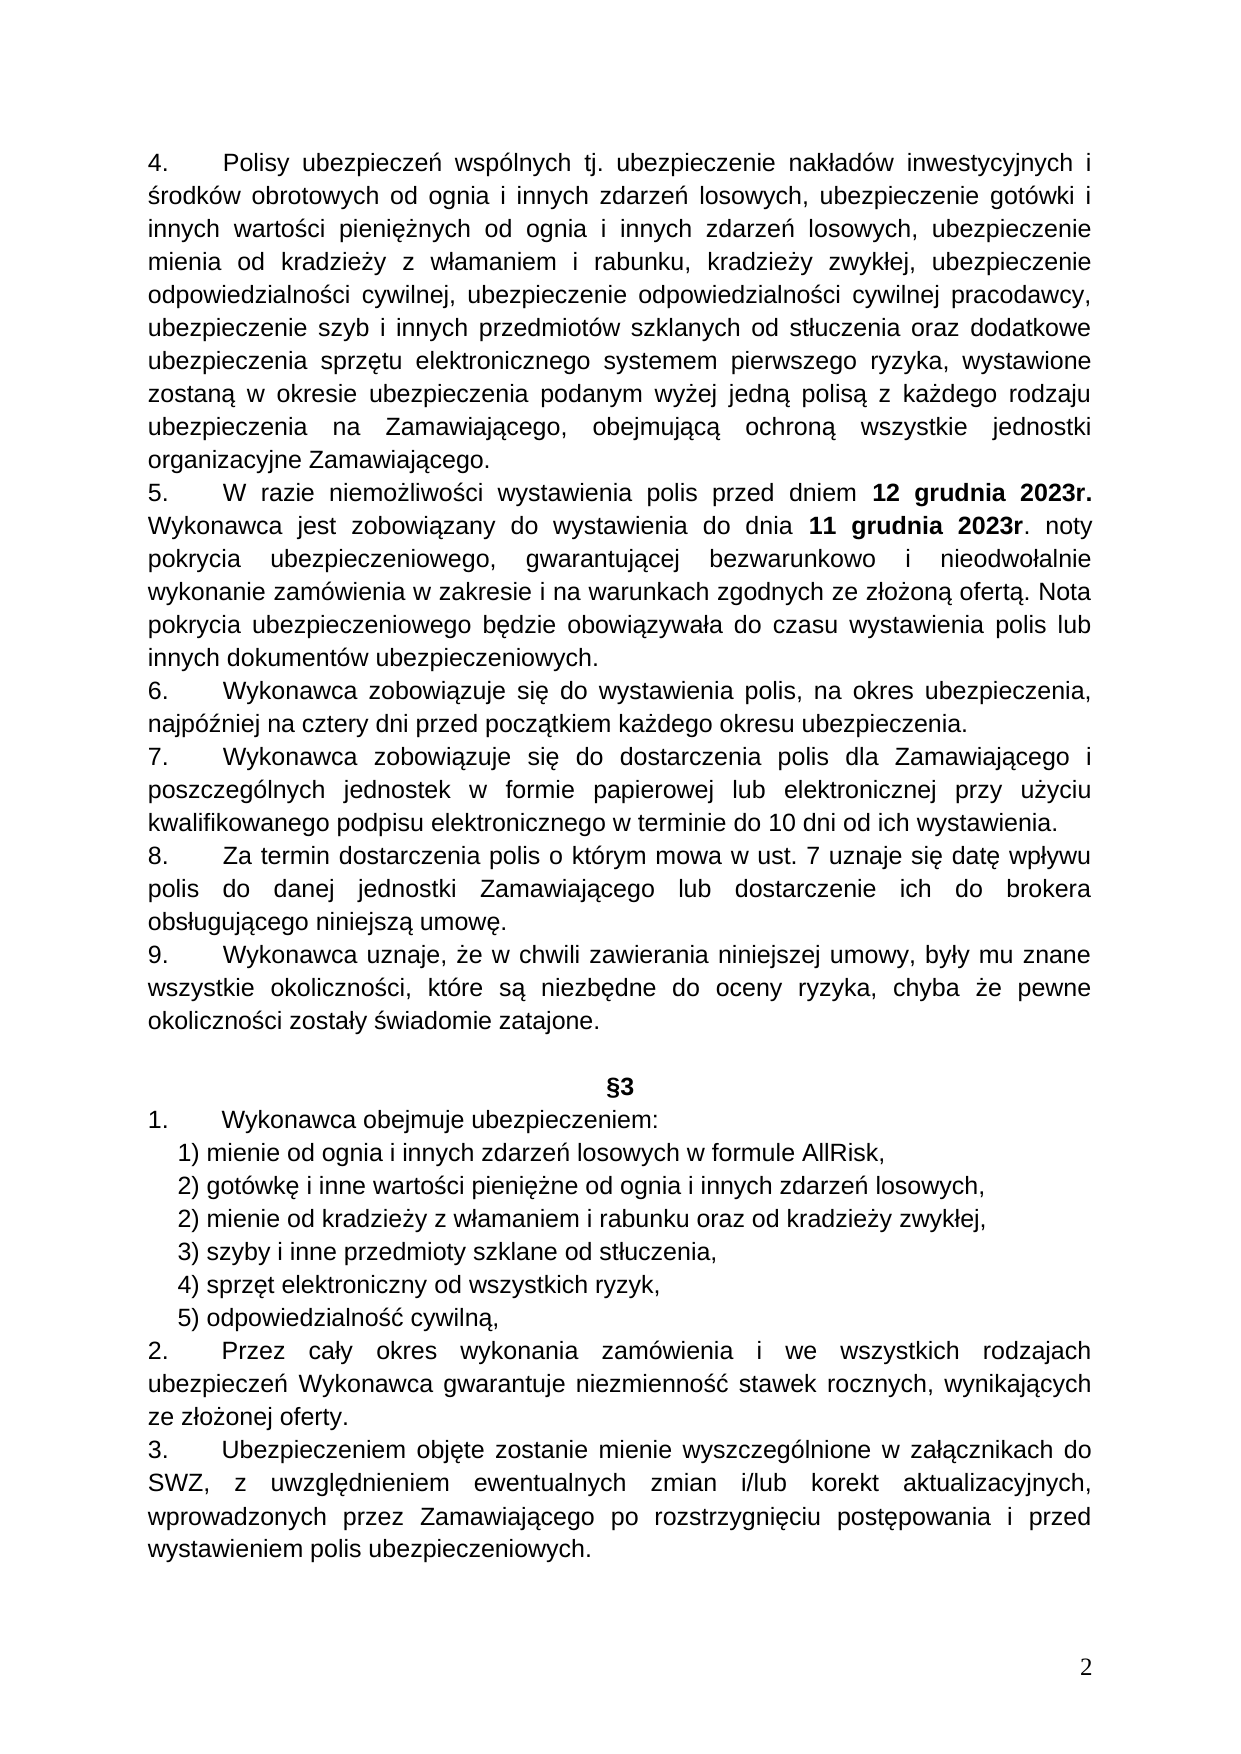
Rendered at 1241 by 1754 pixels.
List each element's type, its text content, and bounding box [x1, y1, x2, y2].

list Wykonawca zobowiązuje się do wystawienia polis, na okres ubezpieczenia, najpóźniej na cztery dni przed początkiem każdego okresu ubezpieczenia. [148, 676, 1093, 738]
text 2) mienie od kradzieży z włamaniem i rabunku oraz od kradzieży zwykłej, [148, 1204, 1093, 1233]
list W razie niemożliwości wystawienia polis przed dniem 12 grudnia 2023r. Wykonawca jest zobowiązany do wystawienia do dnia 11 grudnia 2023r. noty pokrycia ubezpieczeniowego, gwarantującej bezwarunkowo i nieodwołalnie wykonanie zamówienia w zakresie i na warunkach zgodnych ze złożoną ofertą. Nota pokrycia ubezpieczeniowego będzie obowiązywała do czasu wystawienia polis lub innych dokumentów ubezpieczeniowych. [148, 478, 1093, 672]
text 3) szyby i inne przedmioty szklane od stłuczenia, [148, 1237, 1093, 1266]
text 5) odpowiedzialność cywilną, [148, 1303, 1093, 1332]
list Wykonawca zobowiązuje się do dostarczenia polis dla Zamawiającego i poszczególnych jednostek w formie papierowej lub elektronicznej przy użyciu kwalifikowanego podpisu elektronicznego w terminie do 10 dni od ich wystawienia. [148, 742, 1093, 837]
text 1) mienie od ognia i innych zdarzeń losowych w formule AllRisk, [148, 1138, 1093, 1167]
text §3 [148, 1072, 1093, 1101]
text 2. Przez cały okres wykonania zamówienia i we wszystkich rodzajach ubezpieczeń Wykonawca gwarantuje niezmienność stawek rocznych, wynikających ze złożonej oferty. [148, 1336, 1093, 1431]
list Za termin dostarczenia polis o którym mowa w ust. 7 uznaje się datę wpływu polis do danej jednostki Zamawiającego lub dostarczenie ich do brokera obsługującego niniejszą umowę. [148, 841, 1093, 936]
text 1. Wykonawca obejmuje ubezpieczeniem: [148, 1105, 1093, 1134]
list Polisy ubezpieczeń wspólnych tj. ubezpieczenie nakładów inwestycyjnych i środków obrotowych od ognia i innych zdarzeń losowych, ubezpieczenie gotówki i innych wartości pieniężnych od ognia i innych zdarzeń losowych, ubezpieczenie mienia od kradzieży z włamaniem i rabunku, kradzieży zwykłej, ubezpieczenie odpowiedzialności cywilnej, ubezpieczenie odpowiedzialności cywilnej pracodawcy, ubezpieczenie szyb i innych przedmiotów szklanych od stłuczenia oraz dodatkowe ubezpieczenia sprzętu elektronicznego systemem pierwszego ryzyka, wystawione zostaną w okresie ubezpieczenia podanym wyżej jedną polisą z każdego rodzaju ubezpieczenia na Zamawiającego, obejmującą ochroną wszystkie jednostki organizacyjne Zamawiającego. [148, 148, 1093, 473]
text 2) gotówkę i inne wartości pieniężne od ognia i innych zdarzeń losowych, [148, 1171, 1093, 1200]
text 4) sprzęt elektroniczny od wszystkich ryzyk, [148, 1270, 1093, 1299]
text 3. Ubezpieczeniem objęte zostanie mienie wyszczególnione w załącznikach do SWZ, z uwzględnieniem ewentualnych zmian i/lub korekt aktualizacyjnych, wprowadzonych przez Zamawiającego po rozstrzygnięciu postępowania i przed wystawieniem polis ubezpieczeniowych. [148, 1435, 1093, 1563]
list Wykonawca uznaje, że w chwili zawierania niniejszej umowy, były mu znane wszystkie okoliczności, które są niezbędne do oceny ryzyka, chyba że pewne okoliczności zostały świadomie zatajone. [148, 940, 1093, 1035]
